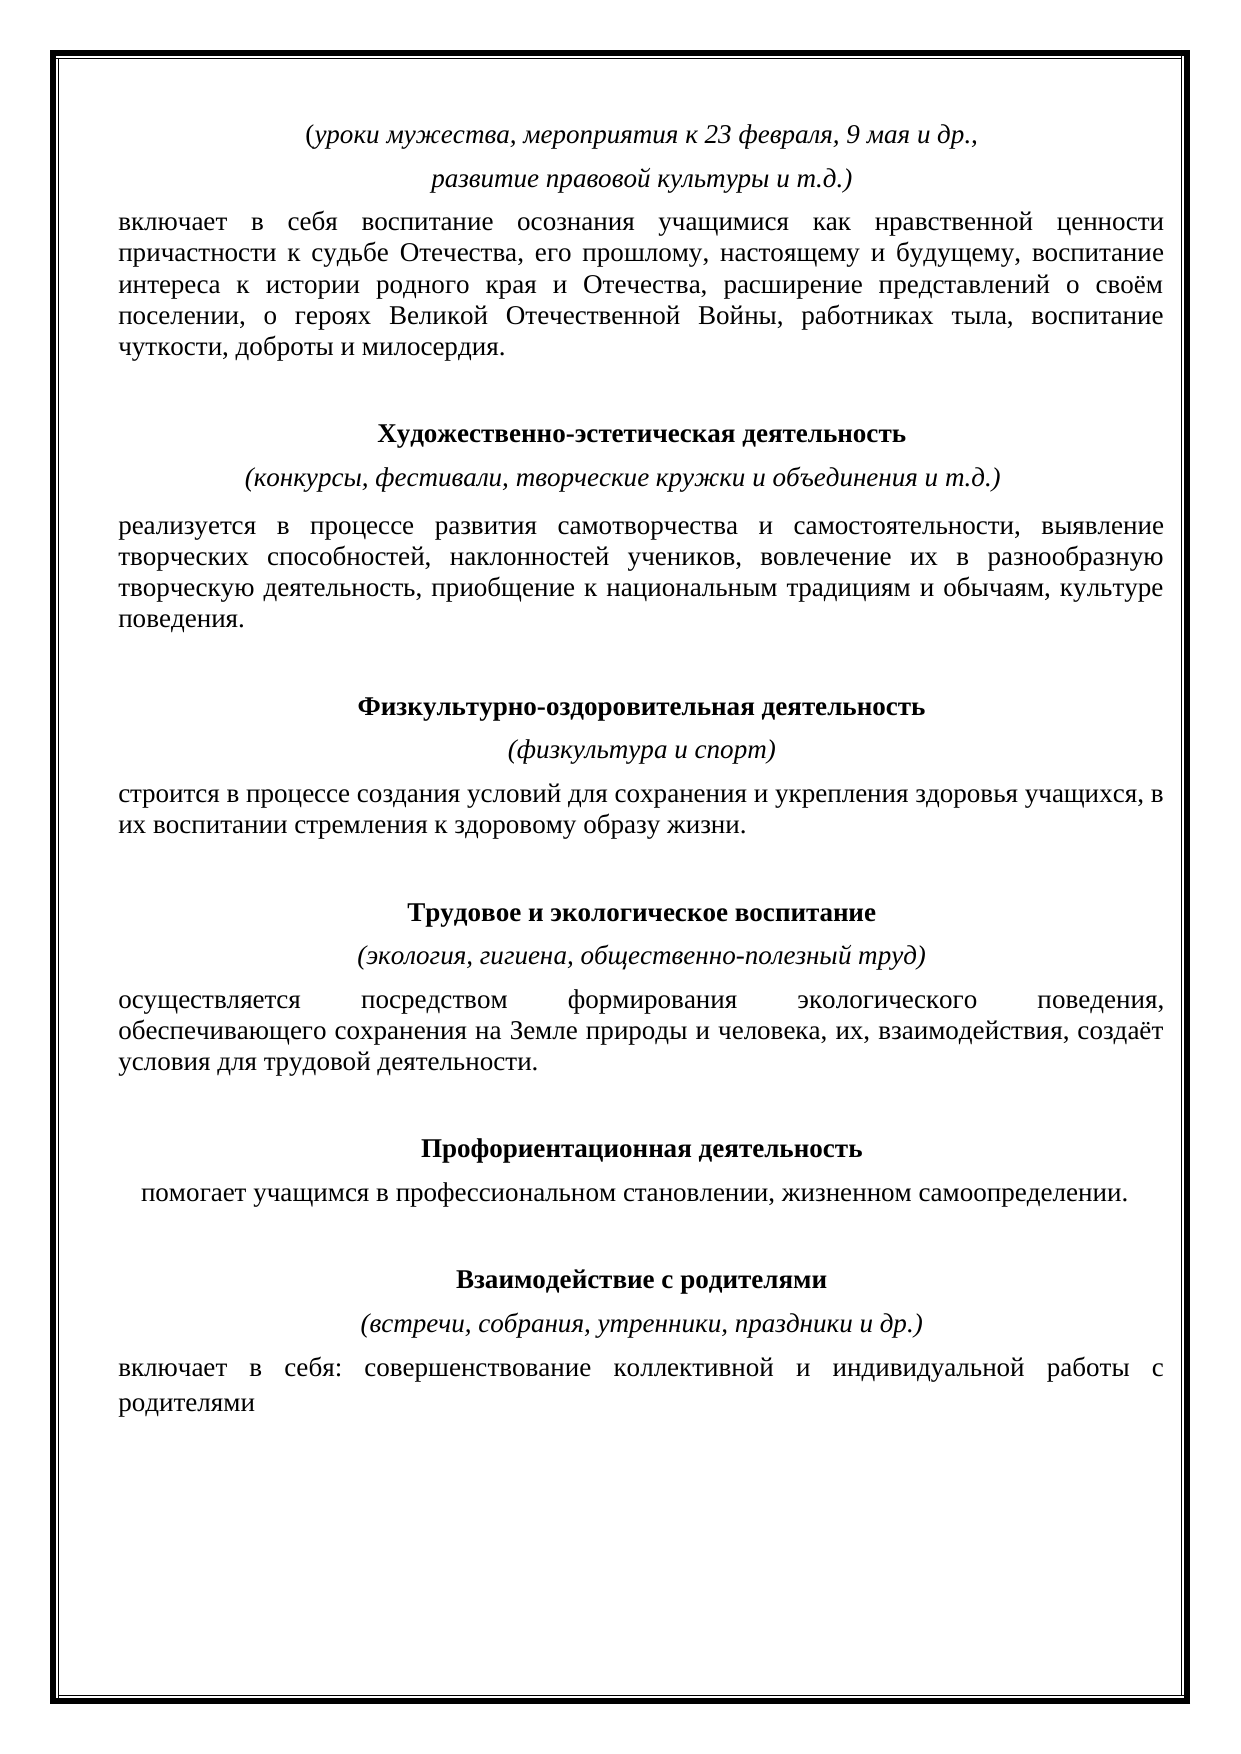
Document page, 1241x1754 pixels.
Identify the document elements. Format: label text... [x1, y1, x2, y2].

text Художественно-эстетическая деятельность [118, 417, 1165, 448]
text реализуется в процессе развития самотворчества и самостоятельности, выявление творческих способностей, наклонностей учеников, вовлечение их в разнообразную творческую деятельность, приобщение к национальным традициям и обычаям, культуре поведения. [118, 509, 1165, 634]
text (экология, гигиена, общественно-полезный труд) [118, 939, 1165, 970]
text осуществляется посредством формирования экологического поведения, обеспечивающего сохранения на Земле природы и человека, их, взаимодействия, создаёт условия для трудовой деятельности. [118, 983, 1165, 1076]
text Профориентационная деятельность [118, 1132, 1165, 1164]
text помогает учащимся в профессиональном становлении, жизненном самоопределении. [118, 1176, 1165, 1207]
text (физкультура и спорт) [118, 733, 1165, 765]
text (встречи, собрания, утренники, праздники и др.) [118, 1307, 1165, 1338]
text развитие правовой культуры и т.д.) [118, 162, 1165, 193]
text Физкультурно-оздоровительная деятельность [118, 690, 1165, 721]
text Трудовое и экологическое воспитание [118, 896, 1165, 927]
text Взаимодействие с родителями [118, 1263, 1165, 1294]
text строится в процессе создания условий для сохранения и укрепления здоровья учащихся, в их воспитании стремления к здоровому образу жизни. [118, 777, 1165, 839]
text включает в себя: совершенствование коллективной и индивидуальной работы с родителями [118, 1351, 1165, 1418]
text включает в себя воспитание осознания учащимися как нравственной ценности причастности к судьбе Отечества, его прошлому, настоящему и будущему, воспитание интереса к истории родного края и Отечества, расширение представлений о своём поселении, о героях Великой Отечественной Войны, работниках тыла, воспитание чуткости, доброты и милосердия. [118, 205, 1165, 361]
text (уроки мужества, мероприятия к 23 февраля, 9 мая и др., [118, 118, 1165, 149]
text (конкурсы, фестивали, творческие кружки и объединения и т.д.) [81, 461, 1165, 492]
